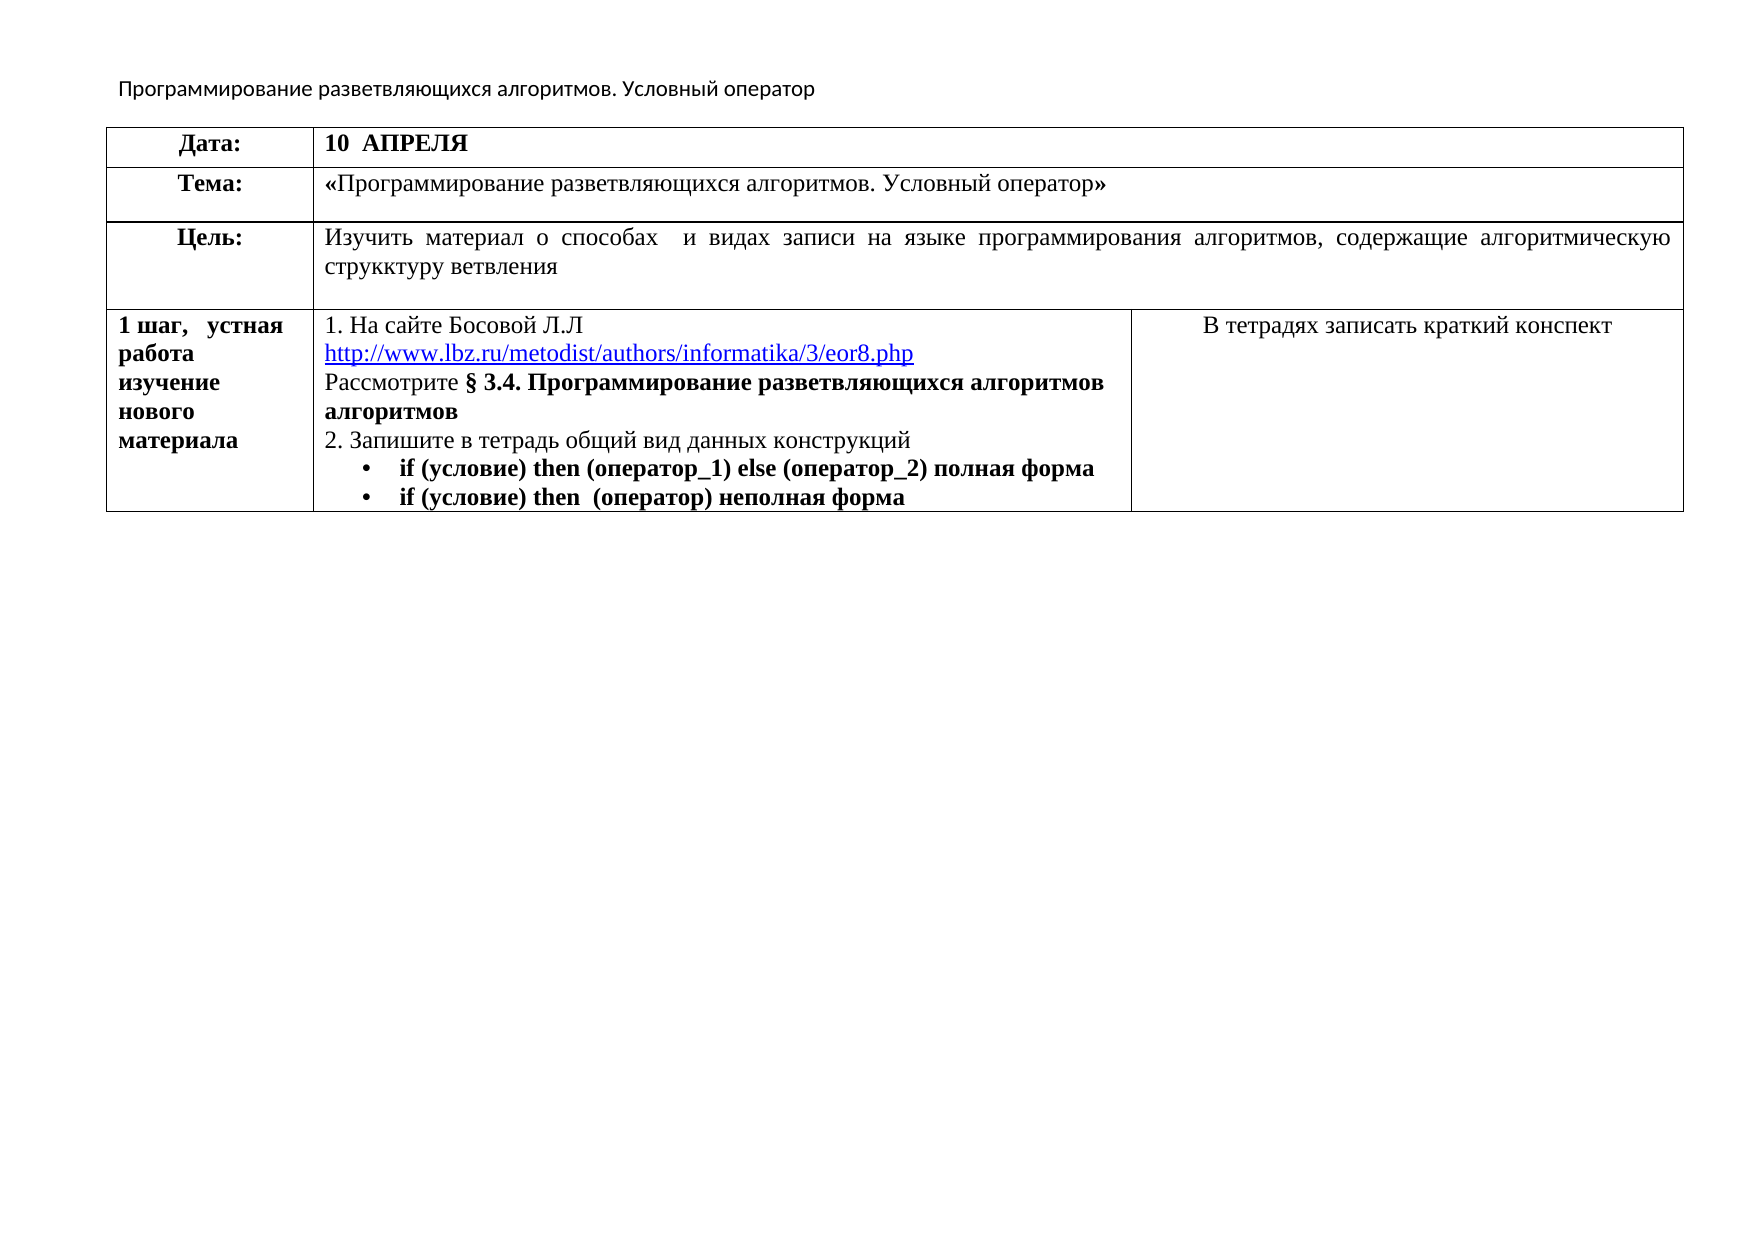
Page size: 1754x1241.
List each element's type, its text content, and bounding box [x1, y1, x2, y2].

table_cell Изучить материал о способах и видах записи на языке программирования алгоритмов, содержащие алгоритмическую струкктуру ветвления [314, 223, 1683, 309]
table_cell Тема: [107, 168, 313, 221]
table_header Дата: [107, 128, 313, 167]
table_cell В тетрадях записать краткий конспект [1132, 310, 1683, 511]
table_header 10 апреля [314, 128, 1683, 167]
text Программирование разветвляющихся алгоритмов. Условный оператор [118, 74, 1636, 102]
table_cell 1. На сайте Босовой Л.Л http://www.lbz.ru/metodist/authors/informatika/3/eor8.php Рассмотрите § 3.4. Программирование разветвляющихся алгоритмов алгоритмов 2. Запишите в тетрадь общий вид данных конструкций if (условие) then (оператор_1) else (оператор_2) полная форма if (условие) then (оператор) неполная форма [314, 310, 1131, 511]
table_cell Цель: [107, 223, 313, 309]
table_cell 1 шаг, устная работа изучение нового материала [107, 310, 313, 511]
table_cell «Программирование разветвляющихся алгоритмов. Условный оператор» [314, 168, 1683, 221]
